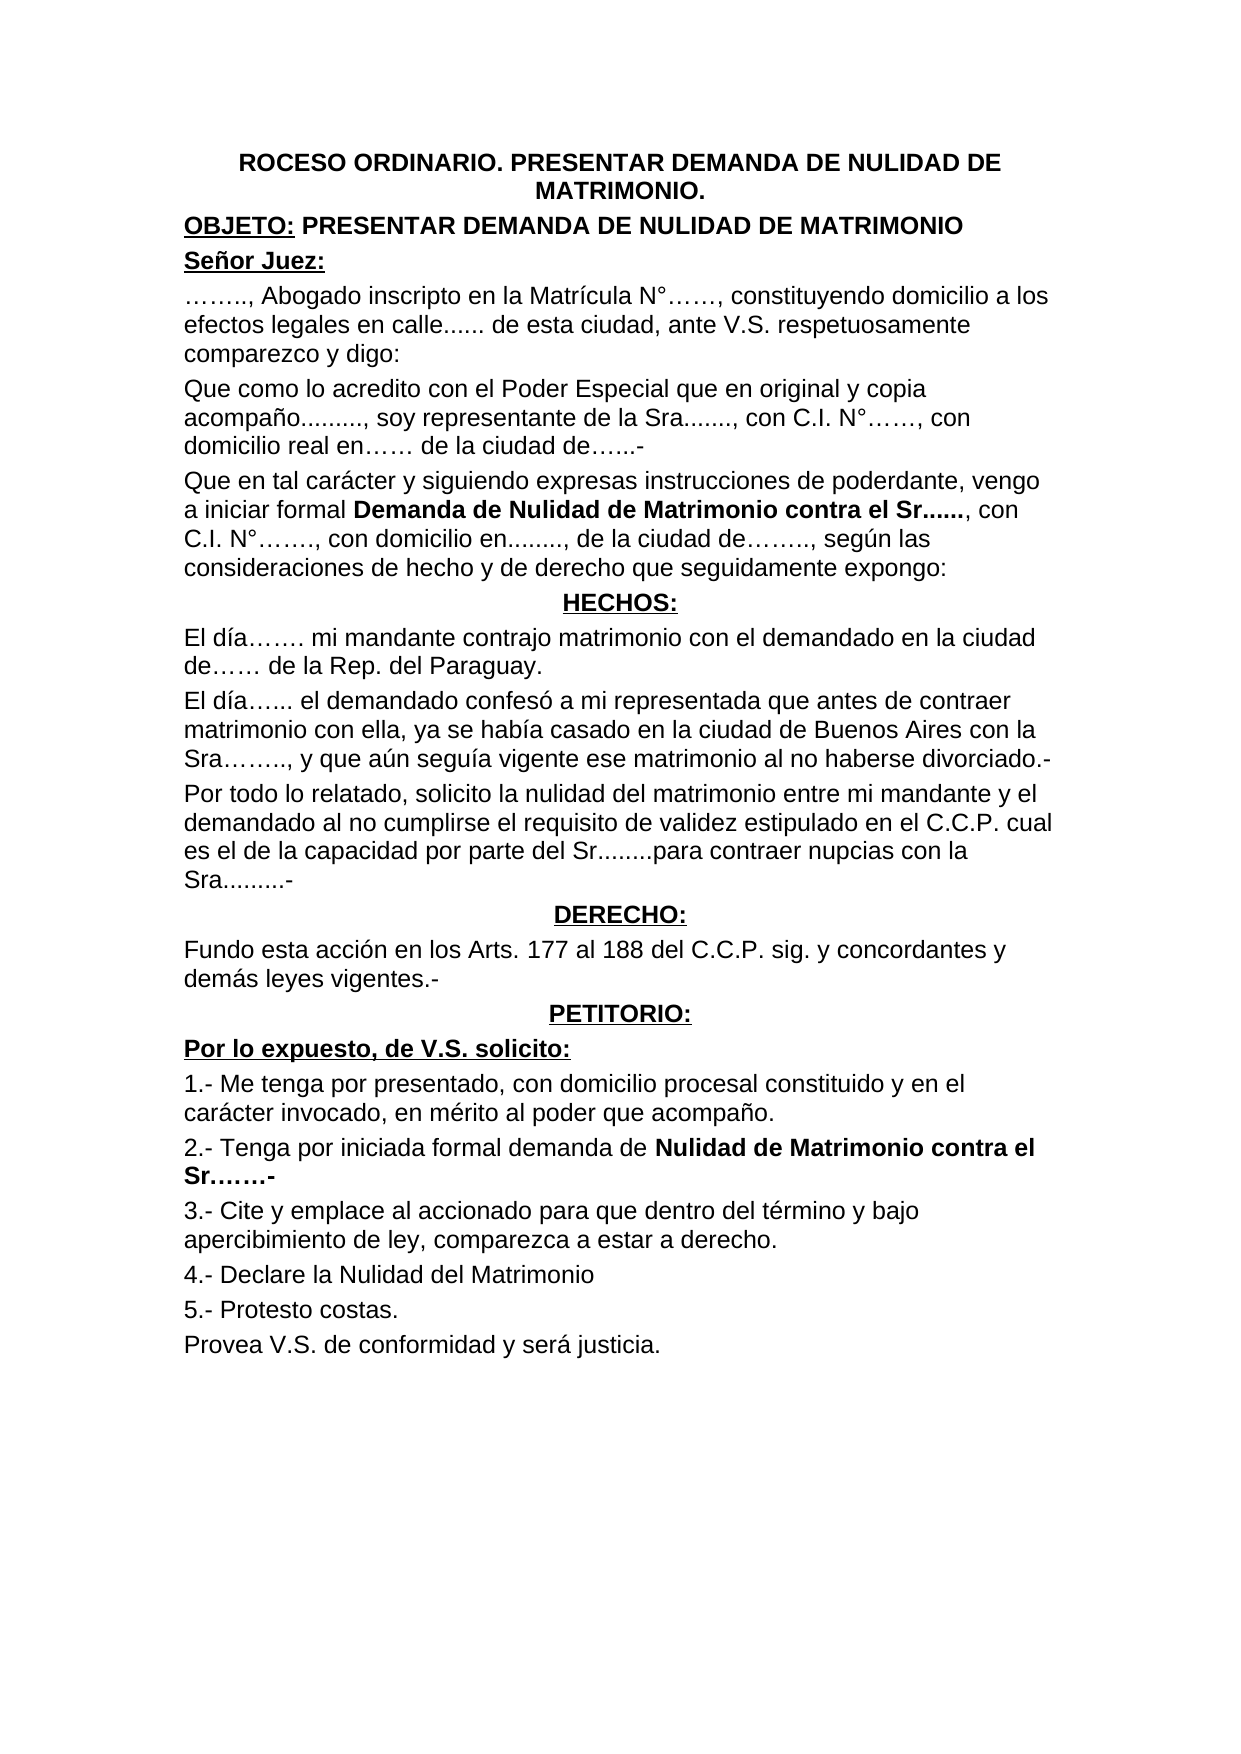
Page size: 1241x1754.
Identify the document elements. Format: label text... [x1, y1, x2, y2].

table_cell OBJETO: PRESENTAR DEMANDA DE NULIDAD DE MATRIMONIO Señor Juez: …….., Abogado inscripto en la Matrícula N°……, constituyendo domicilio a los efectos legales en calle...... de esta ciudad, ante V.S. respetuosamente comparezco y digo: Que como lo acredito con el Poder Especial que en original y copia acompaño........., soy representante de la Sra......., con C.I. N°……, con domicilio real en…… de la ciudad de…...- Que en tal carácter y siguiendo expresas instrucciones de poderdante, vengo a iniciar formal Demanda de Nulidad de Matrimonio contra el Sr......, con C.I. N°……., con domicilio en........, de la ciudad de…….., según las consideraciones de hecho y de derecho que seguidamente expongo: HECHOS: El día……. mi mandante contrajo matrimonio con el demandado en la ciudad de…… de la Rep. del Paraguay. El día…... el demandado confesó a mi representada que antes de contraer matrimonio con ella, ya se había casado en la ciudad de Buenos Aires con la Sra…….., y que aún seguía vigente ese matrimonio al no haberse divorciado.- Por todo lo relatado, solicito la nulidad del matrimonio entre mi mandante y el demandado al no cumplirse el requisito de validez estipulado en el C.C.P. cual es el de la capacidad por parte del Sr........para contraer nupcias con la Sra.........- DERECHO: Fundo esta acción en los Arts. 177 al 188 del C.C.P. sig. y concordantes y demás leyes vigentes.- PETITORIO: Por lo expuesto, de V.S. solicito: 1.- Me tenga por presentado, con domicilio procesal constituido y en el carácter invocado, en mérito al poder que acompaño. 2.- Tenga por iniciada formal demanda de Nulidad de Matrimonio contra el Sr.……- 3.- Cite y emplace al accionado para que dentro del término y bajo apercibimiento de ley, comparezca a estar a derecho. 4.- Declare la Nulidad del Matrimonio 5.- Protesto costas. Provea V.S. de conformidad y será justicia. [177, 211, 1063, 1365]
table_header ROCESO ORDINARIO. PRESENTAR DEMANDA DE NULIDAD DE MATRIMONIO. [177, 148, 1063, 211]
